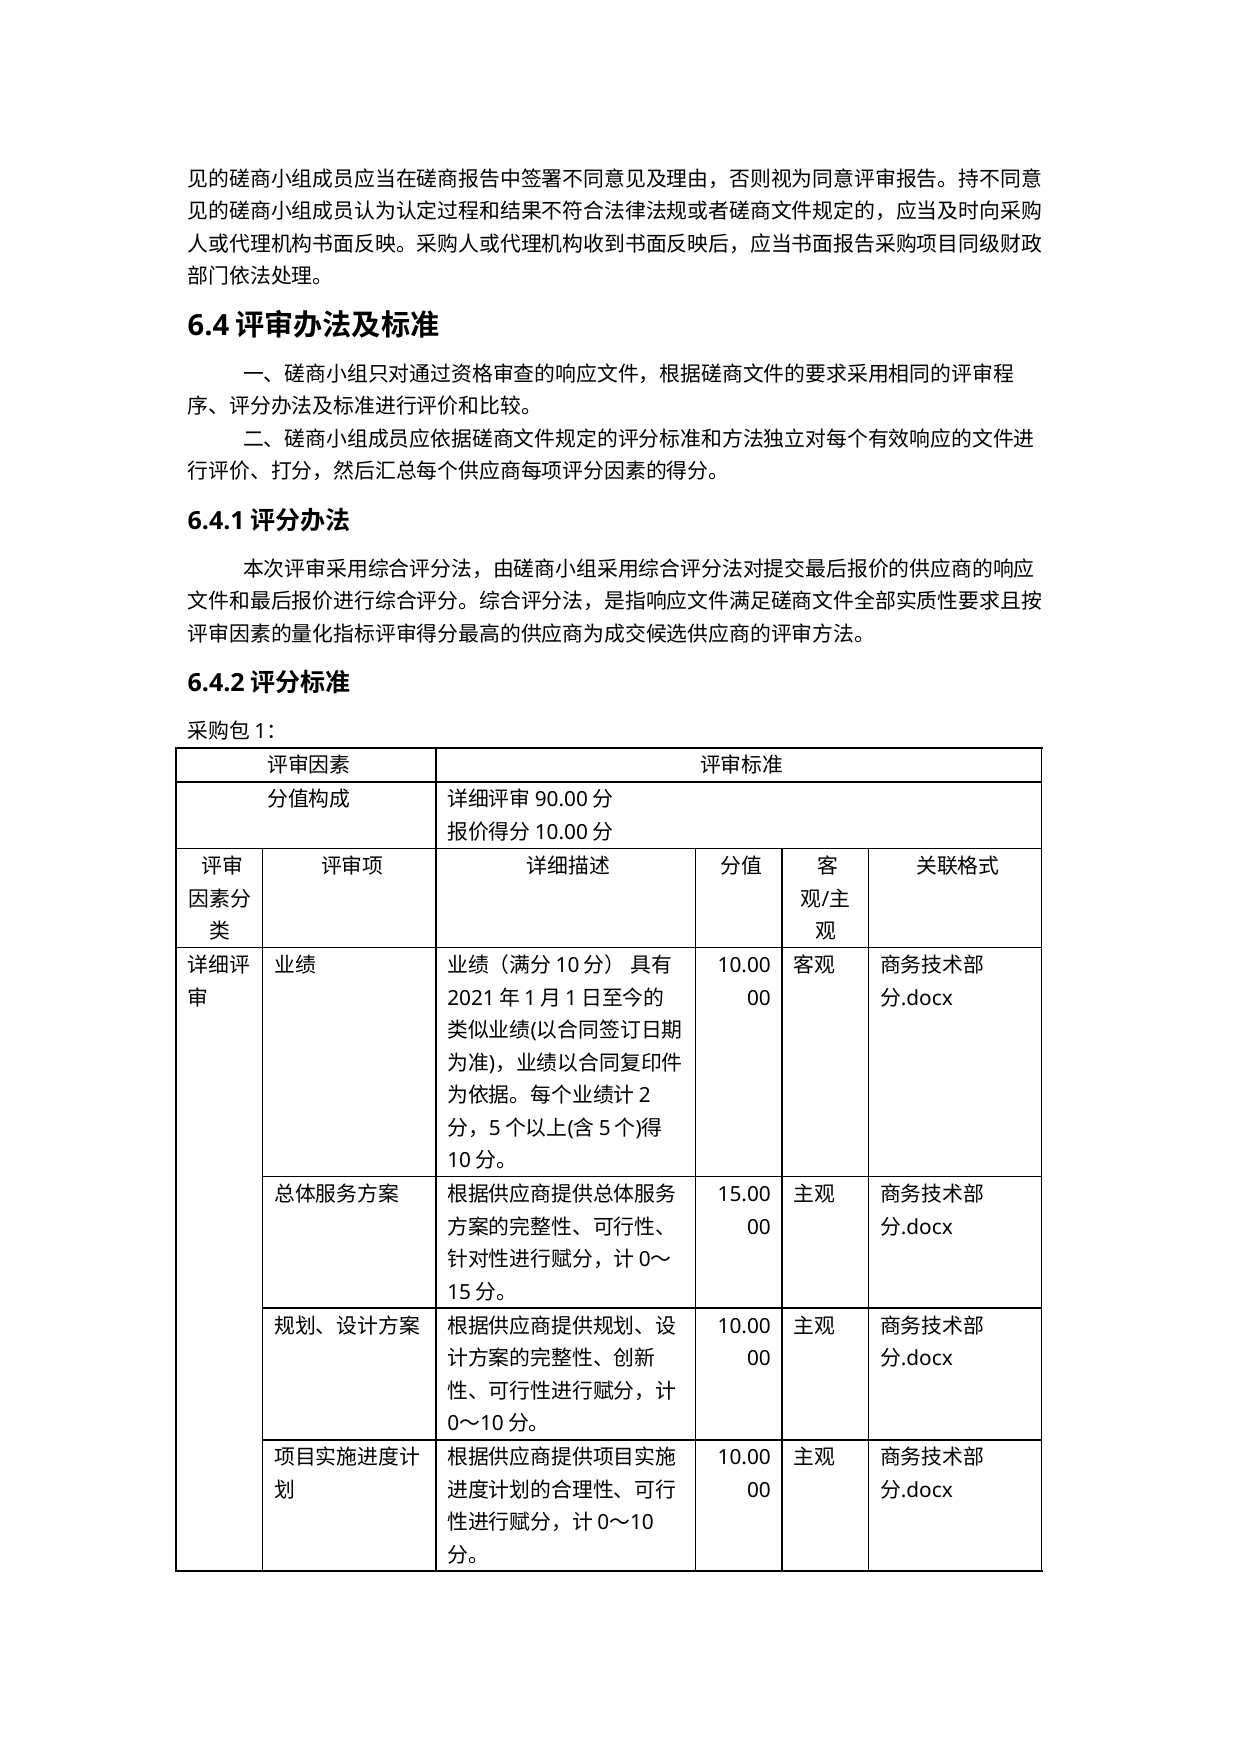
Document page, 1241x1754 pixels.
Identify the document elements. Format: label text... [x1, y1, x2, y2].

table_cell 根据供应商提供总体服务方案的完整性、可行性、针对性进行赋分，计0～15分。 [437, 1177, 695, 1307]
table_cell 商务技术部分.docx [869, 1177, 1041, 1307]
table_cell 客观/主观 [783, 849, 868, 947]
table_cell 根据供应商提供项目实施进度计划的合理性、可行性进行赋分，计0～10分。 [437, 1441, 695, 1570]
table_cell 评审因素分类 [177, 849, 262, 947]
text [187, 162, 1053, 292]
table_cell 15.0000 [696, 1177, 781, 1307]
table_cell 业绩 [263, 948, 435, 1176]
table_cell 业绩（满分10分） 具有2021年1月1日至今的类似业绩(以合同签订日期为准)，业绩以合同复印件为依据。每个业绩计2分，5个以上(含5个)得10分。 [437, 948, 695, 1176]
text 6.4.2评分标准 [187, 649, 1053, 714]
table_header 评审标准 [437, 749, 1041, 781]
table_cell 根据供应商提供规划、设计方案的完整性、创新性、可行性进行赋分，计0～10分。 [437, 1309, 695, 1439]
table_cell 分值构成 [177, 783, 435, 848]
text 一、磋商小组只对通过资格审查的响应文件，根据磋商文件的要求采用相同的评审程序、评分办法及标准进行评价和比较。 [187, 357, 1053, 422]
table_cell 商务技术部分.docx [869, 1309, 1041, 1439]
table_cell 商务技术部分.docx [869, 948, 1041, 1176]
table_cell 详细描述 [437, 849, 695, 947]
table_cell 关联格式 [869, 849, 1041, 947]
table_cell 主观 [783, 1309, 868, 1439]
table_cell 评审项 [263, 849, 435, 947]
table_cell 主观 [783, 1441, 868, 1570]
text 6.4.1评分办法 [187, 487, 1053, 552]
table_cell 商务技术部分.docx [869, 1441, 1041, 1570]
table_cell 分值 [696, 849, 781, 947]
table_header 评审因素 [177, 749, 435, 781]
table_cell 10.0000 [696, 1309, 781, 1439]
table_cell 总体服务方案 [263, 1177, 435, 1307]
table_cell 详细评审90.00分 报价得分10.00分 [437, 783, 1041, 848]
table_cell 客观 [783, 948, 868, 1176]
table_cell 详细评审 [177, 948, 262, 1570]
table_cell 10.0000 [696, 948, 781, 1176]
text 二、磋商小组成员应依据磋商文件规定的评分标准和方法独立对每个有效响应的文件进行评价、打分，然后汇总每个供应商每项评分因素的得分。 [187, 422, 1053, 487]
text 本次评审采用综合评分法，由磋商小组采用综合评分法对提交最后报价的供应商的响应文件和最后报价进行综合评分。综合评分法，是指响应文件满足磋商文件全部实质性要求且按评审因素的量化指标评审得分最高的供应商为成交候选供应商的评审方法。 [187, 552, 1053, 649]
table_cell 项目实施进度计划 [263, 1441, 435, 1570]
text 6.4评审办法及标准 [187, 292, 1053, 357]
table_cell 主观 [783, 1177, 868, 1307]
table_cell 规划、设计方案 [263, 1309, 435, 1439]
table_cell 10.0000 [696, 1441, 781, 1570]
text 采购包1： [187, 714, 1053, 747]
